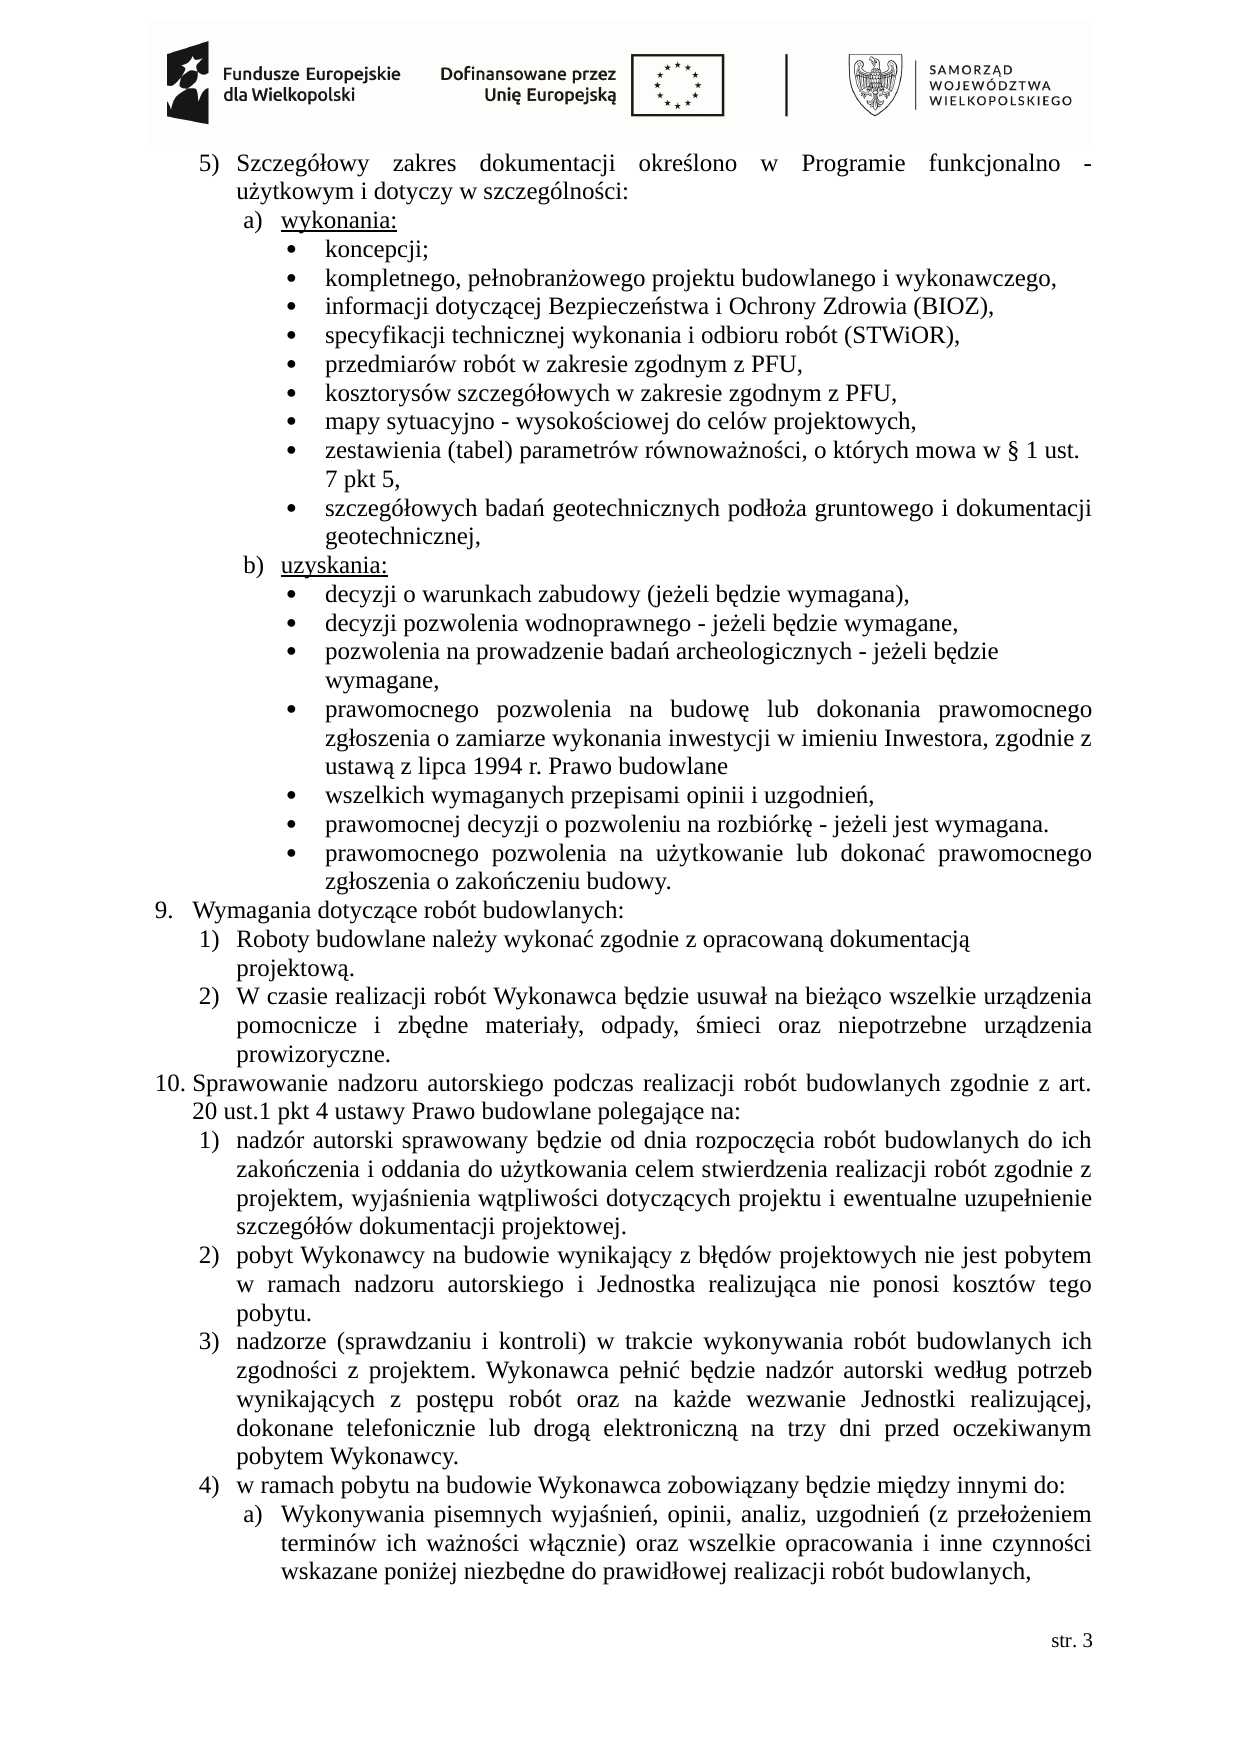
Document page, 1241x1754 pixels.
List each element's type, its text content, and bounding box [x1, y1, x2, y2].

list mapy sytuacyjno - wysokościowej do celów projektowych, [287, 406, 1093, 435]
list kompletnego, pełnobranżowego projektu budowlanego i wykonawczego, [287, 263, 1093, 291]
list pozwolenia na prowadzenie badań archeologicznych - jeżeli będzie wymagane, [287, 636, 1093, 694]
list Wymagania dotyczące robót budowlanych: [154, 895, 1093, 924]
list W czasie realizacji robót Wykonawca będzie usuwał na bieżąco wszelkie urządzenia pomocnicze i zbędne materiały, odpady, śmieci oraz niepotrzebne urządzenia prowizoryczne. [199, 981, 1093, 1068]
list specyfikacji technicznej wykonania i odbioru robót (STWiOR), [287, 320, 1093, 349]
list nadzorze (sprawdzaniu i kontroli) w trakcie wykonywania robót budowlanych ich zgodności z projektem. Wykonawca pełnić będzie nadzór autorski według potrzeb wynikających z postępu robót oraz na każde wezwanie Jednostki realizującej, dokonane telefonicznie lub drogą elektroniczną na trzy dni przed oczekiwanym pobytem Wykonawcy. [199, 1326, 1093, 1470]
list informacji dotyczącej Bezpieczeństwa i Ochrony Zdrowia (BIOZ), [287, 291, 1093, 320]
list w ramach pobytu na budowie Wykonawca zobowiązany będzie między innymi do: [199, 1470, 1093, 1499]
picture [146, 20, 1092, 145]
list prawomocnego pozwolenia na użytkowanie lub dokonać prawomocnego zgłoszenia o zakończeniu budowy. [287, 838, 1093, 895]
list kosztorysów szczegółowych w zakresie zgodnym z PFU, [287, 378, 1093, 406]
list zestawienia (tabel) parametrów równoważności, o których mowa w § 1 ust. 7 pkt 5, [287, 435, 1093, 493]
list nadzór autorski sprawowany będzie od dnia rozpoczęcia robót budowlanych do ich zakończenia i oddania do użytkowania celem stwierdzenia realizacji robót zgodnie z projektem, wyjaśnienia wątpliwości dotyczących projektu i ewentualne uzupełnienie szczegółów dokumentacji projektowej. [199, 1125, 1093, 1240]
list decyzji o warunkach zabudowy (jeżeli będzie wymagana), [287, 579, 1093, 608]
list pobyt Wykonawcy na budowie wynikający z błędów projektowych nie jest pobytem w ramach nadzoru autorskiego i Jednostka realizująca nie ponosi kosztów tego pobytu. [199, 1240, 1093, 1326]
list Szczegółowy zakres dokumentacji określono w Programie funkcjonalno - użytkowym i dotyczy w szczególności: [199, 148, 1093, 205]
list prawomocnego pozwolenia na budowę lub dokonania prawomocnego zgłoszenia o zamiarze wykonania inwestycji w imieniu Inwestora, zgodnie z ustawą z lipca 1994 r. Prawo budowlane [287, 694, 1093, 780]
list Roboty budowlane należy wykonać zgodnie z opracowaną dokumentacją projektową. [199, 924, 1093, 981]
list wszelkich wymaganych przepisami opinii i uzgodnień, [287, 780, 1093, 809]
list prawomocnej decyzji o pozwoleniu na rozbiórkę - jeżeli jest wymagana. [287, 809, 1093, 838]
list wykonania: [243, 205, 1093, 234]
list decyzji pozwolenia wodnoprawnego - jeżeli będzie wymagane, [287, 608, 1093, 636]
list Sprawowanie nadzoru autorskiego podczas realizacji robót budowlanych zgodnie z art. 20 ust.1 pkt 4 ustawy Prawo budowlane polegające na: [154, 1068, 1093, 1125]
list uzyskania: [243, 550, 1093, 579]
list koncepcji; [287, 234, 1093, 263]
list Wykonywania pisemnych wyjaśnień, opinii, analiz, uzgodnień (z przełożeniem terminów ich ważności włącznie) oraz wszelkie opracowania i inne czynności wskazane poniżej niezbędne do prawidłowej realizacji robót budowlanych, [243, 1499, 1093, 1585]
list przedmiarów robót w zakresie zgodnym z PFU, [287, 349, 1093, 378]
list szczegółowych badań geotechnicznych podłoża gruntowego i dokumentacji geotechnicznej, [287, 493, 1093, 550]
